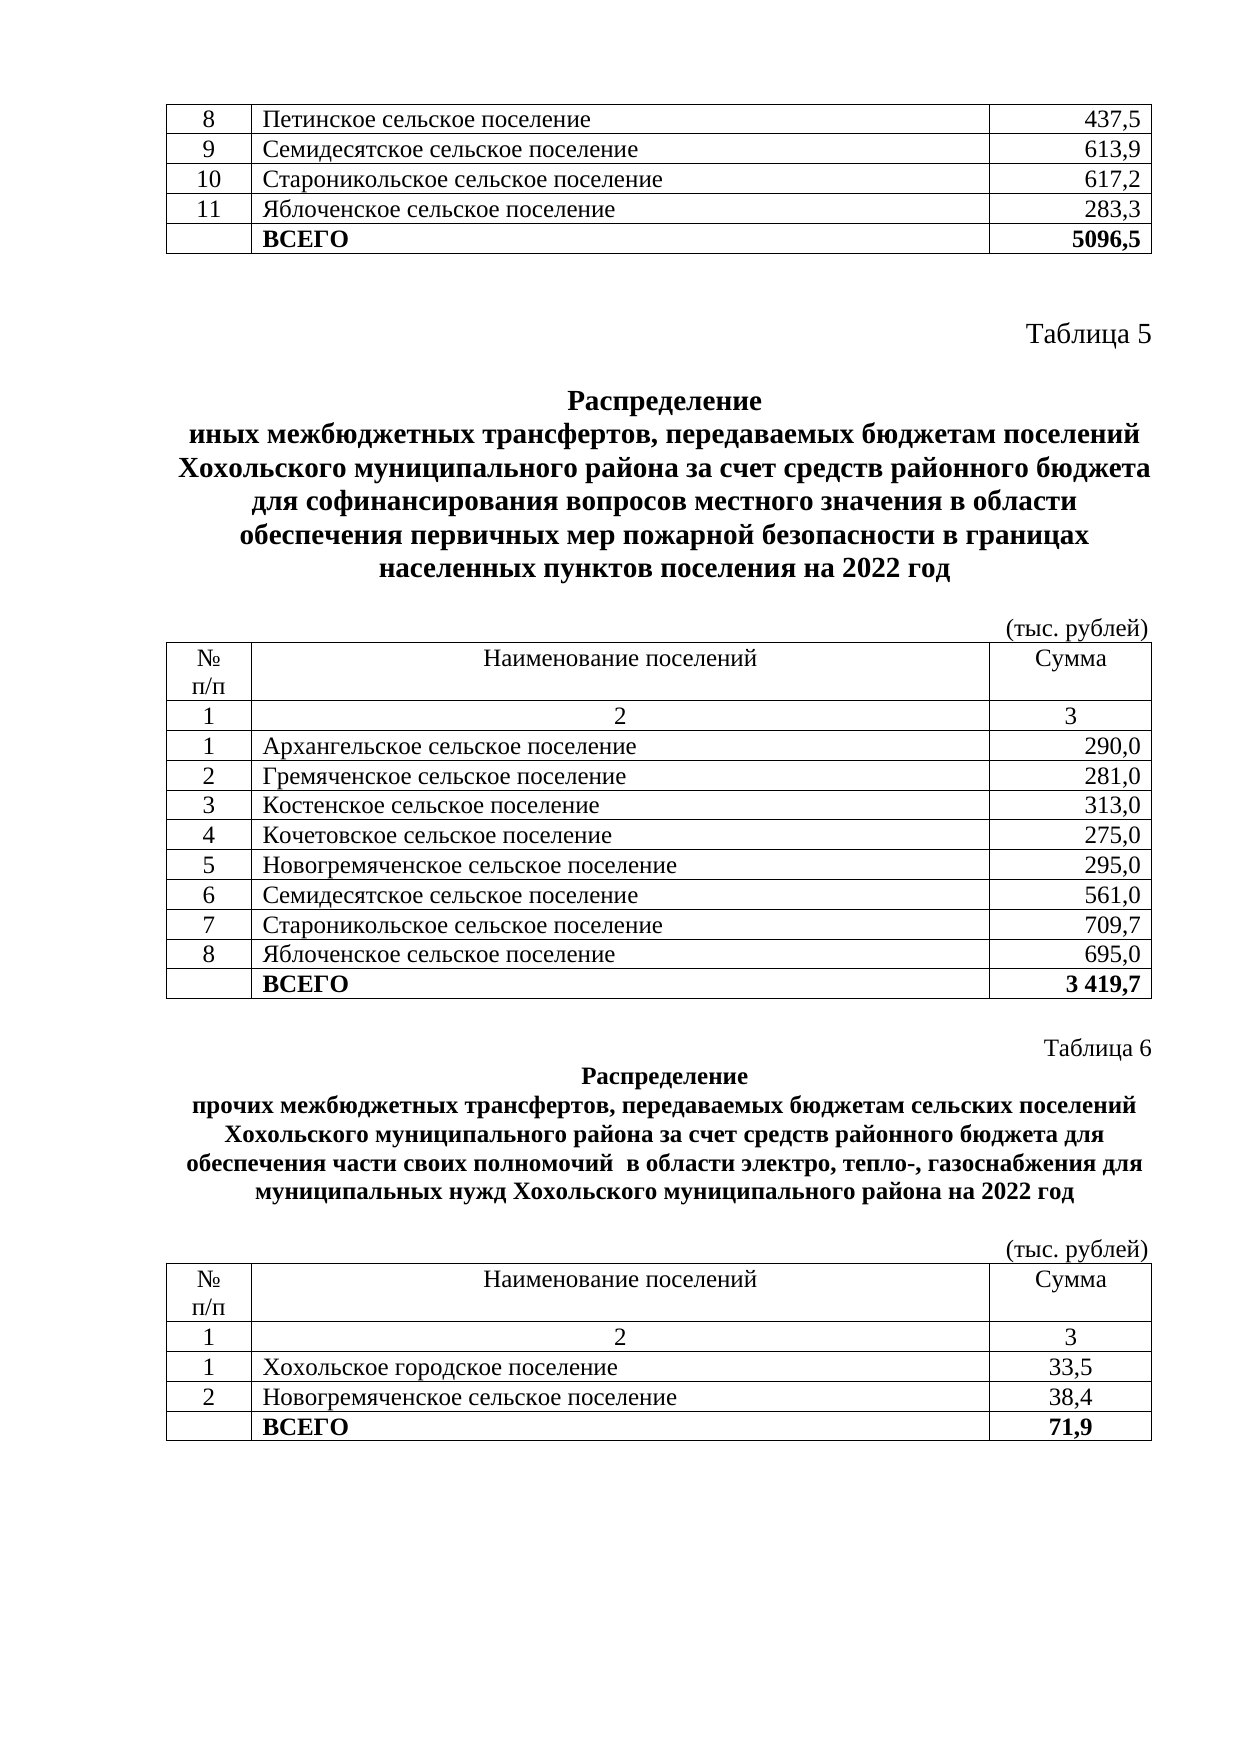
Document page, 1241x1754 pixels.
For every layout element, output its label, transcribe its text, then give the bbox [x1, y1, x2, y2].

text (тыс. рублей) [177, 613, 1152, 642]
table_cell 283,3 [990, 194, 1151, 223]
table_header Наименование поселений [252, 1264, 989, 1321]
text Таблица 6 [177, 1033, 1152, 1061]
table_cell 437,5 [990, 105, 1151, 133]
table_cell [167, 224, 251, 252]
table_cell Семидесятское сельское поселение [252, 134, 989, 163]
text (тыс. рублей) [177, 1234, 1152, 1263]
table_cell 3 419,7 [990, 969, 1151, 998]
table_cell Староникольское сельское поселение [252, 910, 989, 938]
table_cell 290,0 [990, 731, 1151, 760]
table_cell Кочетовское сельское поселение [252, 820, 989, 849]
table_cell 561,0 [990, 880, 1151, 909]
table_cell Архангельское сельское поселение [252, 731, 989, 760]
table_cell 71,9 [990, 1412, 1151, 1440]
table_cell 313,0 [990, 791, 1151, 819]
table_cell 3 [167, 791, 251, 819]
table_cell 33,5 [990, 1352, 1151, 1381]
table_header № п/п [167, 1264, 251, 1321]
table_cell 5096,5 [990, 224, 1151, 252]
text иных межбюджетных трансфертов, передаваемых бюджетам поселений Хохольского муниципального района за счет средств районного бюджета для софинансирования вопросов местного значения в области обеспечения первичных мер пожарной безопасности в границах населенных пунктов поселения на 2022 год [177, 416, 1152, 584]
table_header Сумма [990, 1264, 1151, 1321]
table_cell 38,4 [990, 1382, 1151, 1411]
text Распределение [177, 1061, 1152, 1090]
table_cell Яблоченское сельское поселение [252, 940, 989, 968]
table_cell 7 [167, 910, 251, 938]
table_cell [167, 969, 251, 998]
table_cell Петинское сельское поселение [252, 105, 989, 133]
table_cell 295,0 [990, 850, 1151, 879]
table_cell 2 [252, 701, 989, 730]
table_cell 8 [167, 940, 251, 968]
table_cell 1 [167, 701, 251, 730]
text Распределение [177, 383, 1152, 416]
table_cell 10 [167, 164, 251, 193]
table_cell 3 [990, 1322, 1151, 1351]
table_cell 275,0 [990, 820, 1151, 849]
table_header № п/п [167, 643, 251, 700]
table_header Сумма [990, 643, 1151, 700]
table_cell 617,2 [990, 164, 1151, 193]
table_cell ВСЕГО [252, 969, 989, 998]
table_cell 709,7 [990, 910, 1151, 938]
table_cell 9 [167, 134, 251, 163]
table_cell Новогремяченское сельское поселение [252, 850, 989, 879]
table_cell 11 [167, 194, 251, 223]
table_cell Яблоченское сельское поселение [252, 194, 989, 223]
table_cell 8 [167, 105, 251, 133]
table_header Наименование поселений [252, 643, 989, 700]
table_cell Костенское сельское поселение [252, 791, 989, 819]
table_cell Староникольское сельское поселение [252, 164, 989, 193]
table_cell 5 [167, 850, 251, 879]
table_cell 613,9 [990, 134, 1151, 163]
text прочих межбюджетных трансфертов, передаваемых бюджетам сельских поселений Хохольского муниципального района за счет средств районного бюджета для обеспечения части своих полномочий в области электро, тепло-, газоснабжения для муниципальных нужд Хохольского муниципального района на 2022 год [177, 1090, 1152, 1205]
table_cell ВСЕГО [252, 224, 989, 252]
table_cell Новогремяченское сельское поселение [252, 1382, 989, 1411]
table_cell Семидесятское сельское поселение [252, 880, 989, 909]
table_cell 2 [167, 1382, 251, 1411]
table_cell [167, 1412, 251, 1440]
table_cell 281,0 [990, 761, 1151, 789]
table_cell 2 [167, 761, 251, 789]
table_cell Хохольское городское поселение [252, 1352, 989, 1381]
table_cell 2 [252, 1322, 989, 1351]
table_cell 1 [167, 1322, 251, 1351]
table_cell 695,0 [990, 940, 1151, 968]
table_cell ВСЕГО [252, 1412, 989, 1440]
text Таблица 5 [177, 316, 1152, 349]
table_cell 3 [990, 701, 1151, 730]
table_cell 4 [167, 820, 251, 849]
table_cell 1 [167, 1352, 251, 1381]
table_cell 6 [167, 880, 251, 909]
table_cell 1 [167, 731, 251, 760]
table_cell Гремяченское сельское поселение [252, 761, 989, 789]
